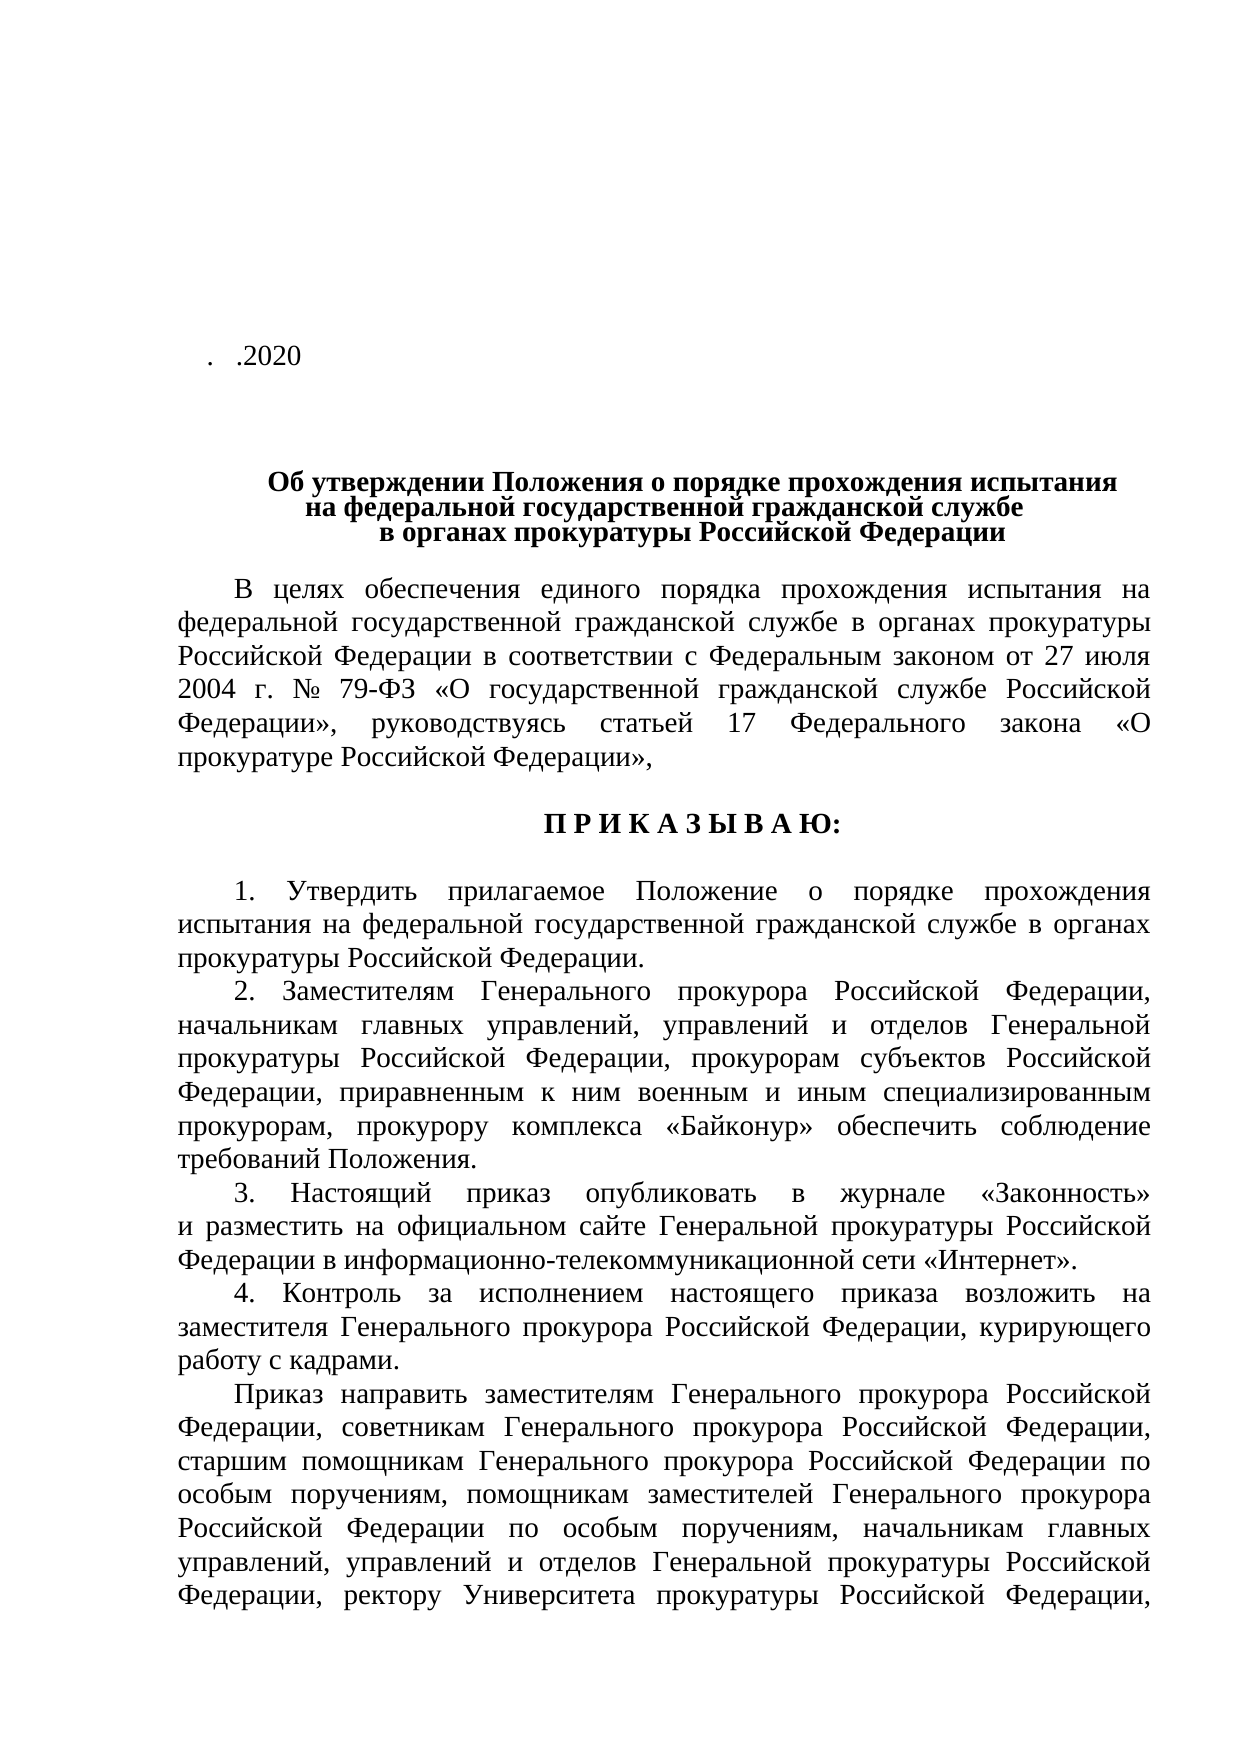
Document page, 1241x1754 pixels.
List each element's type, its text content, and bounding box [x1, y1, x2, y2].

text . .2020 [177, 347, 1152, 370]
text 3. Настоящий приказ опубликовать в журнале «Законность» и разместить на официальном сайте Генеральной прокуратуры Российской Федерации в информационно-телекоммуникационной сети «Интернет». [177, 1175, 1152, 1275]
text В целях обеспечения единого порядка прохождения испытания на федеральной государственной гражданской службе в органах прокуратуры Российской Федерации в соответствии с Федеральным законом от 27 июля . № 79-ФЗ «О государственной гражданской службе Российской Федерации», руководствуясь статьей 17 Федерального закона «О прокуратуре Российской Федерации», [177, 571, 1152, 772]
text 2. Заместителям Генерального прокурора Российской Федерации, начальникам главных управлений, управлений и отделов Генеральной прокуратуры Российской Федерации, прокурорам субъектов Российской Федерации, приравненным к ним военным и иным специализированным прокурорам, прокурору комплекса «Байконур» обеспечить соблюдение требований Положения. [177, 973, 1152, 1175]
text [177, 1376, 1152, 1611]
text Об утверждении Положения о порядке прохождения испытания на федеральной государственной гражданской службе [177, 471, 1152, 521]
text 4. Контроль за исполнением настоящего приказа возложить на заместителя Генерального прокурора Российской Федерации, курирующего работу с кадрами. [177, 1275, 1152, 1376]
text 1. Утвердить прилагаемое Положение о порядке прохождения испытания на федеральной государственной гражданской службе в органах прокуратуры Российской Федерации. [177, 873, 1152, 973]
text в органах прокуратуры Российской Федерации [177, 521, 1152, 546]
text П Р И К А З Ы В А Ю: [177, 806, 1152, 839]
